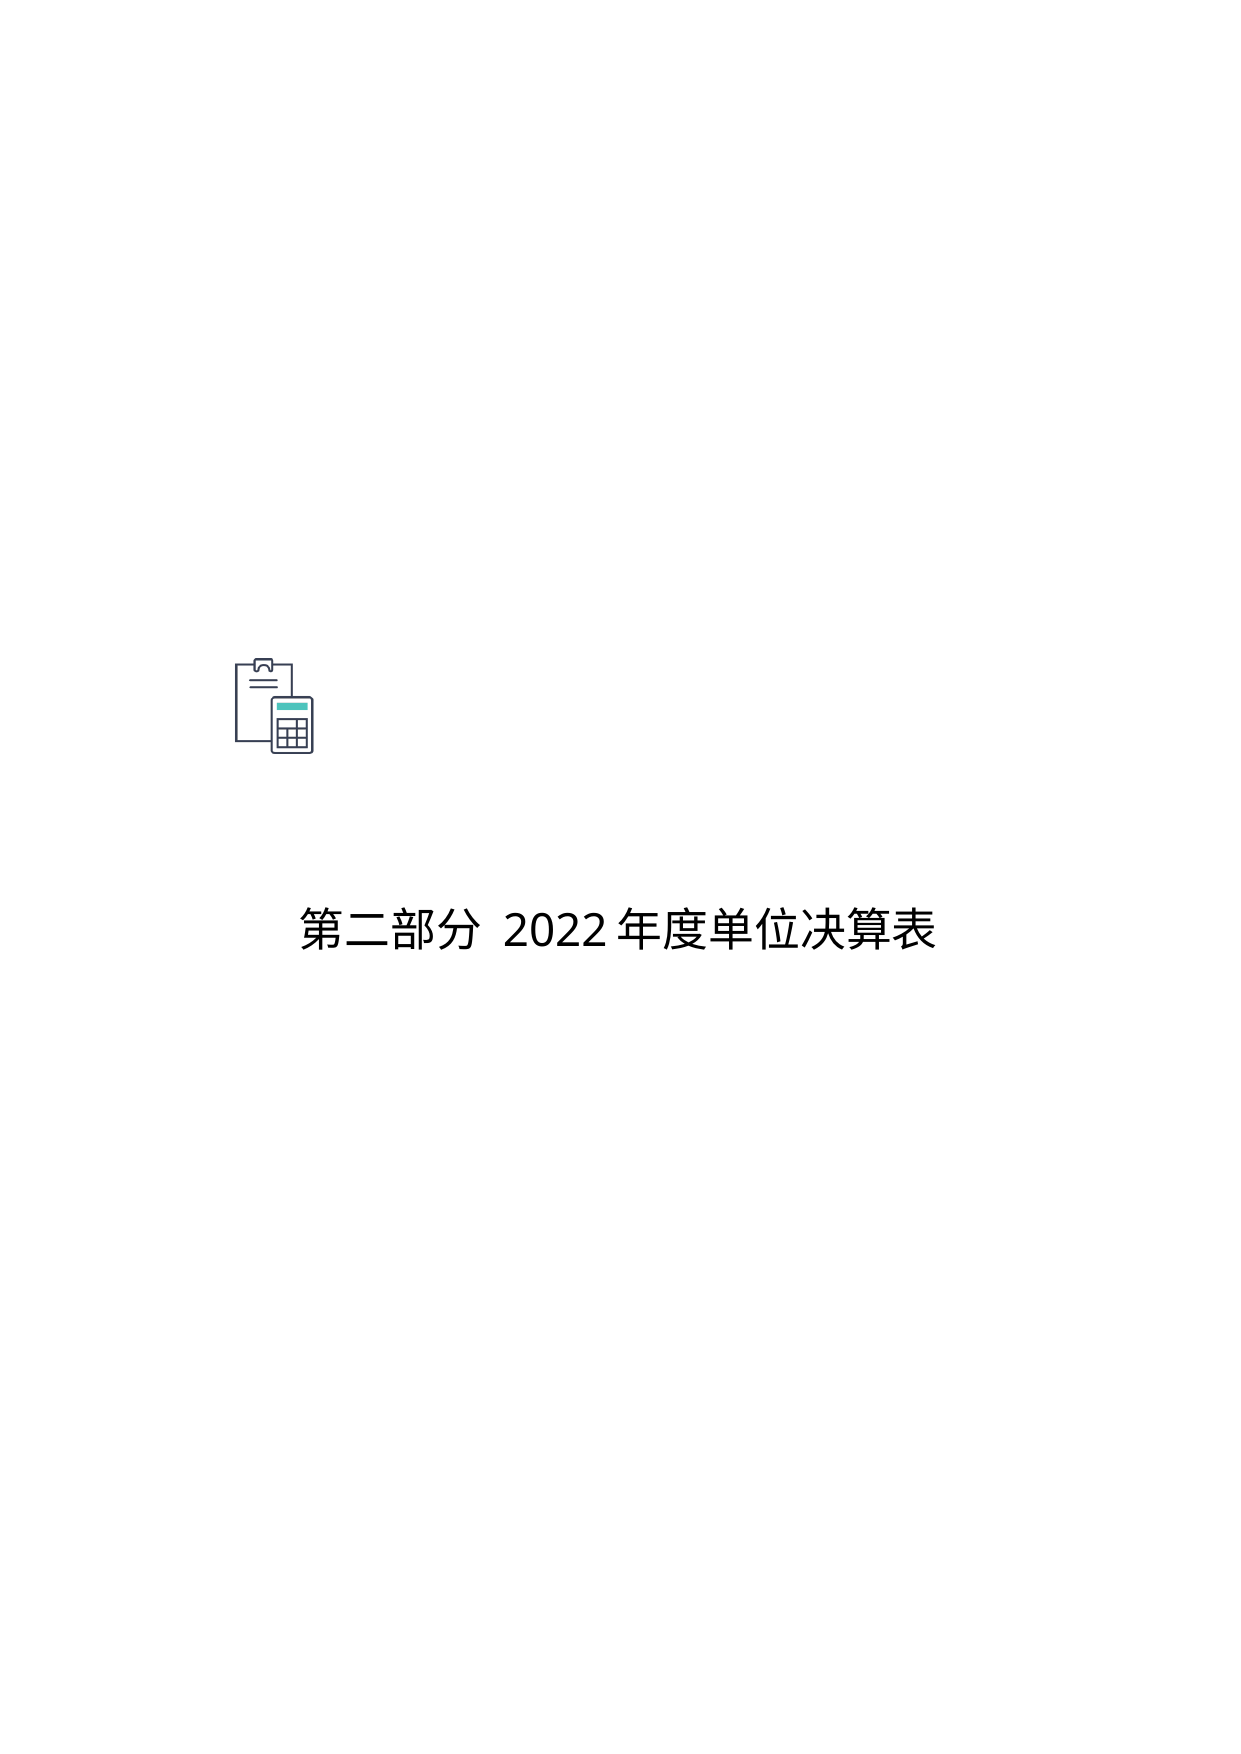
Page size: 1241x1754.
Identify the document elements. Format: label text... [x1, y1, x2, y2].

picture [226, 658, 322, 754]
text 第二部分 2022年度单位决算表 [159, 878, 1081, 975]
